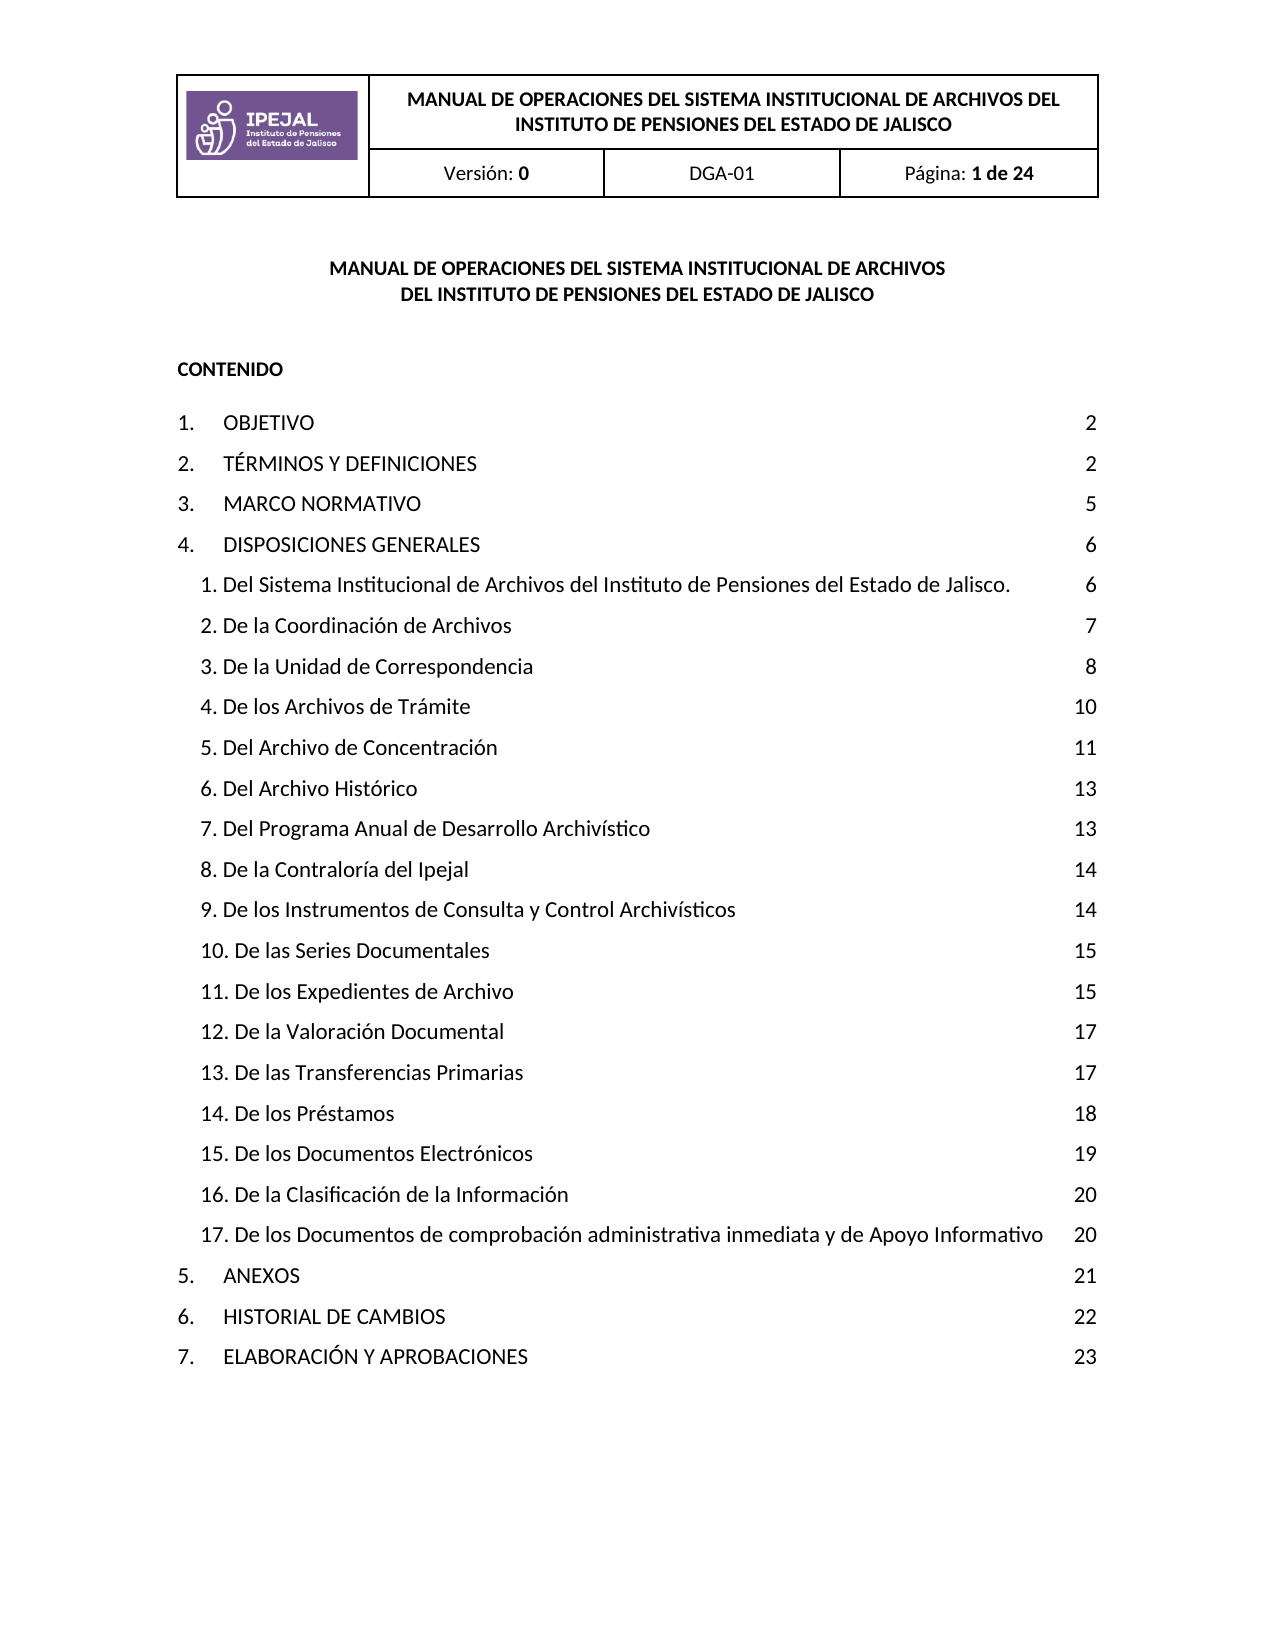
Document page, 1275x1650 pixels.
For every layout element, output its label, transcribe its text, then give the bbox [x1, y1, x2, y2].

picture [186, 91, 358, 160]
text DEL INSTITUTO DE PENSIONES DEL ESTADO DE JALISCO [177, 281, 1098, 306]
text MANUAL DE OPERACIONES DEL SISTEMA INSTITUCIONAL DE ARCHIVOS [177, 255, 1098, 281]
